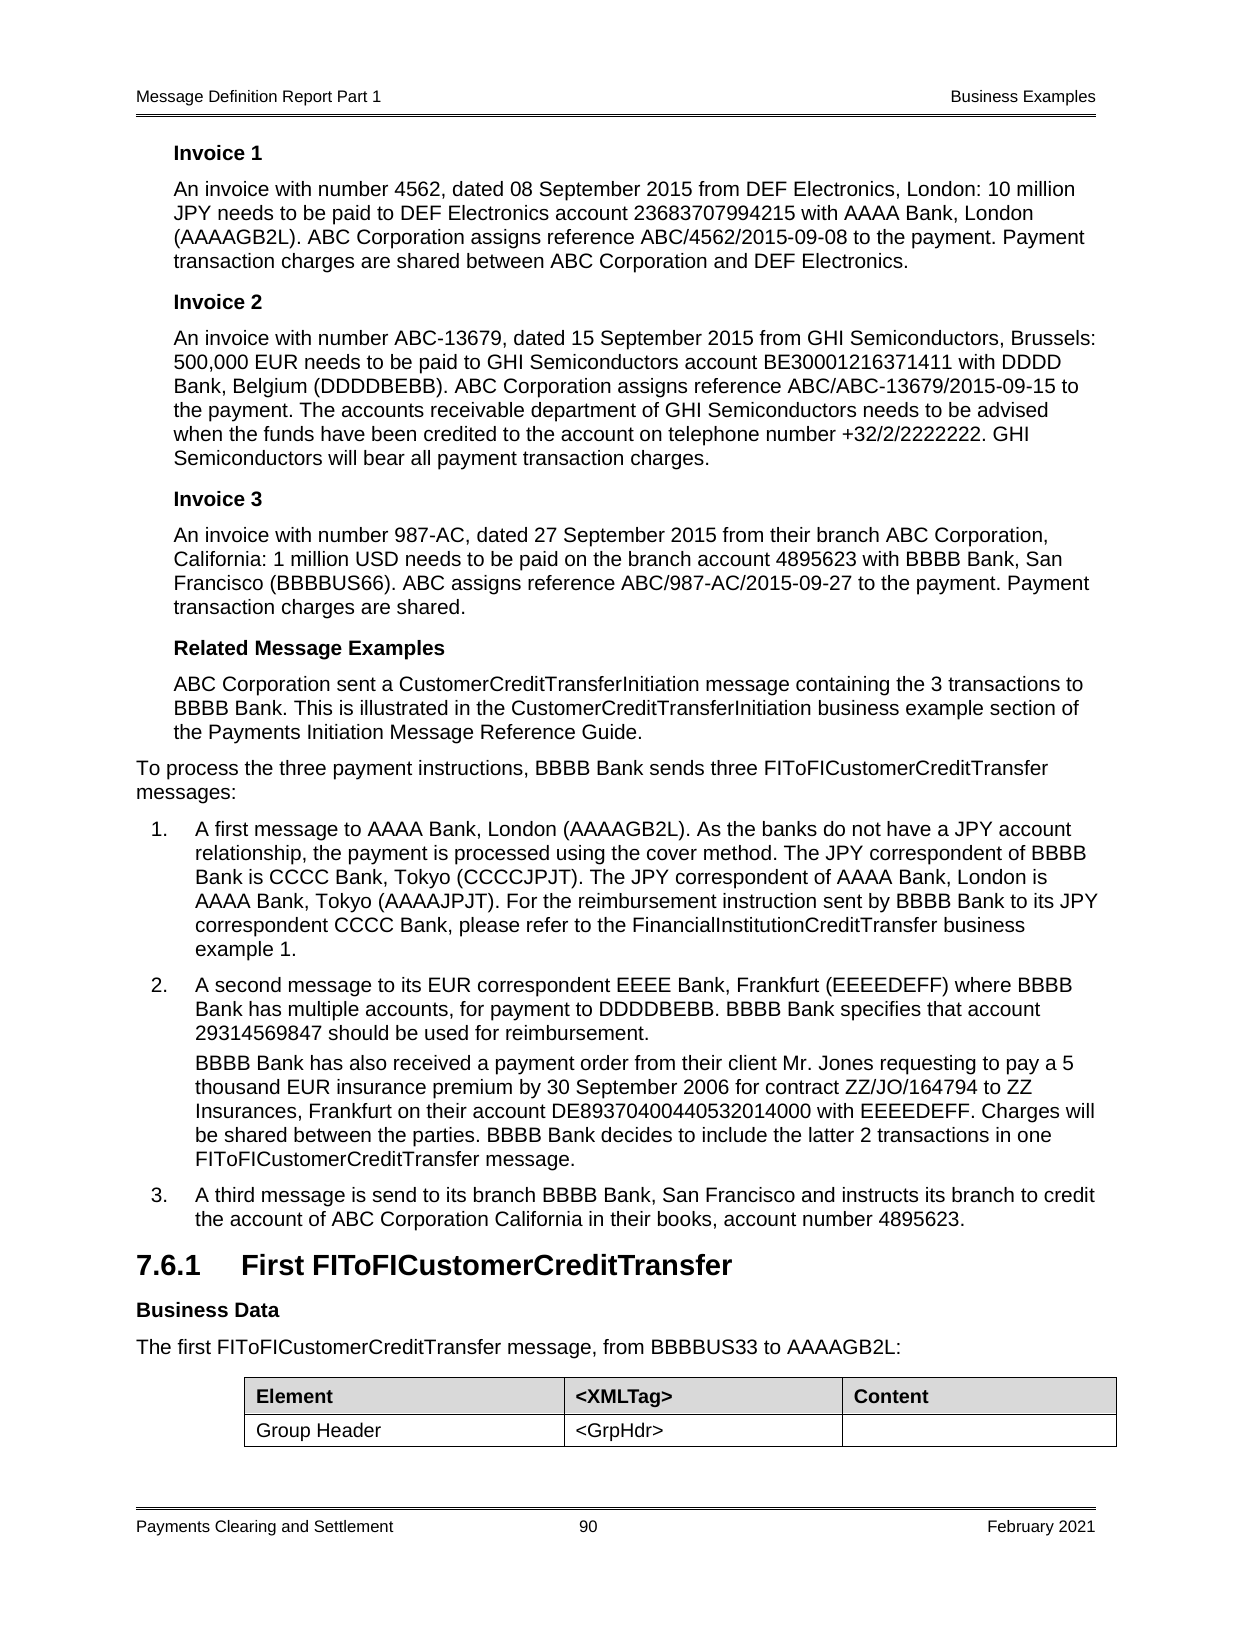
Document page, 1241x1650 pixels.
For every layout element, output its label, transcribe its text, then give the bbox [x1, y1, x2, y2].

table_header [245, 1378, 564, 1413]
list A first message to AAAA Bank, London (AAAAGB2L). As the banks do not have a JPY account relationship, the payment is processed using the cover method. The JPY correspondent of BBBB Bank is CCCC Bank, Tokyo (CCCCJPJT). The JPY correspondent of AAAA Bank, London is AAAA Bank, Tokyo (AAAAJPJT). For the reimbursement instruction sent by BBBB Bank to its JPY correspondent CCCC Bank, please refer to the FinancialInstitutionCreditTransfer business example 1. [151, 817, 1104, 960]
text An invoice with number 987-AC, dated 27 September 2015 from their branch ABC Corporation, California: 1 million USD needs to be paid on the branch account 4895623 with BBBB Bank, San Francisco (BBBBUS66). ABC assigns reference ABC/987-AC/2015-09-27 to the payment. Payment transaction charges are shared. [173, 523, 1104, 619]
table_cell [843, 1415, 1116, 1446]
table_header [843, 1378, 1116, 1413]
list A second message to its EUR correspondent EEEE Bank, Frankfurt (EEEEDEFF) where BBBB Bank has multiple accounts, for payment to DDDDBEBB. BBBB Bank specifies that account 29314569847 should be used for reimbursement. [151, 973, 1104, 1045]
list BBBB Bank has also received a payment order from their client Mr. Jones requesting to pay a 5 thousand EUR insurance premium by 30 September 2006 for contract ZZ/JO/164794 to ZZ Insurances, Frankfurt on their account DE89370400440532014000 with EEEEDEFF. Charges will be shared between the parties. BBBB Bank decides to include the latter 2 transactions in one FIToFICustomerCreditTransfer message. [195, 1051, 1104, 1171]
text Business Data [136, 1298, 1104, 1322]
text ABC Corporation sent a CustomerCreditTransferInitiation message containing the 3 transactions to BBBB Bank. This is illustrated in the CustomerCreditTransferInitiation business example section of the Payments Initiation Message Reference Guide. [173, 672, 1104, 744]
text Invoice 1 [173, 141, 1104, 164]
text To process the three payment instructions, BBBB Bank sends three FIToFICustomerCreditTransfer messages: [136, 756, 1104, 804]
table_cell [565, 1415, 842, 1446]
subtitle First FIToFICustomerCreditTransfer [136, 1248, 1104, 1281]
text Invoice 2 [173, 289, 1104, 313]
text Invoice 3 [173, 486, 1104, 510]
text An invoice with number ABC-13679, dated 15 September 2015 from GHI Semiconductors, Brussels: 500,000 EUR needs to be paid to GHI Semiconductors account BE30001216371411 with DDDD Bank, Belgium (DDDDBEBB). ABC Corporation assigns reference ABC/ABC-13679/2015-09-15 to the payment. The accounts receivable department of GHI Semiconductors needs to be advised when the funds have been credited to the account on telephone number +32/2/2222222. GHI Semiconductors will bear all payment transaction charges. [173, 326, 1104, 470]
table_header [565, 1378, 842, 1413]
list A third message is send to its branch BBBB Bank, San Francisco and instructs its branch to credit the account of ABC Corporation California in their books, account number 4895623. [151, 1183, 1104, 1231]
text Related Message Examples [173, 635, 1104, 659]
text The first FIToFICustomerCreditTransfer message, from BBBBUS33 to AAAAGB2L: [136, 1334, 1104, 1358]
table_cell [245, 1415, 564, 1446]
text An invoice with number 4562, dated 08 September 2015 from DEF Electronics, London: 10 million JPY needs to be paid to DEF Electronics account 23683707994215 with AAAA Bank, London (AAAAGB2L). ABC Corporation assigns reference ABC/4562/2015-09-08 to the payment. Payment transaction charges are shared between ABC Corporation and DEF Electronics. [173, 177, 1104, 273]
